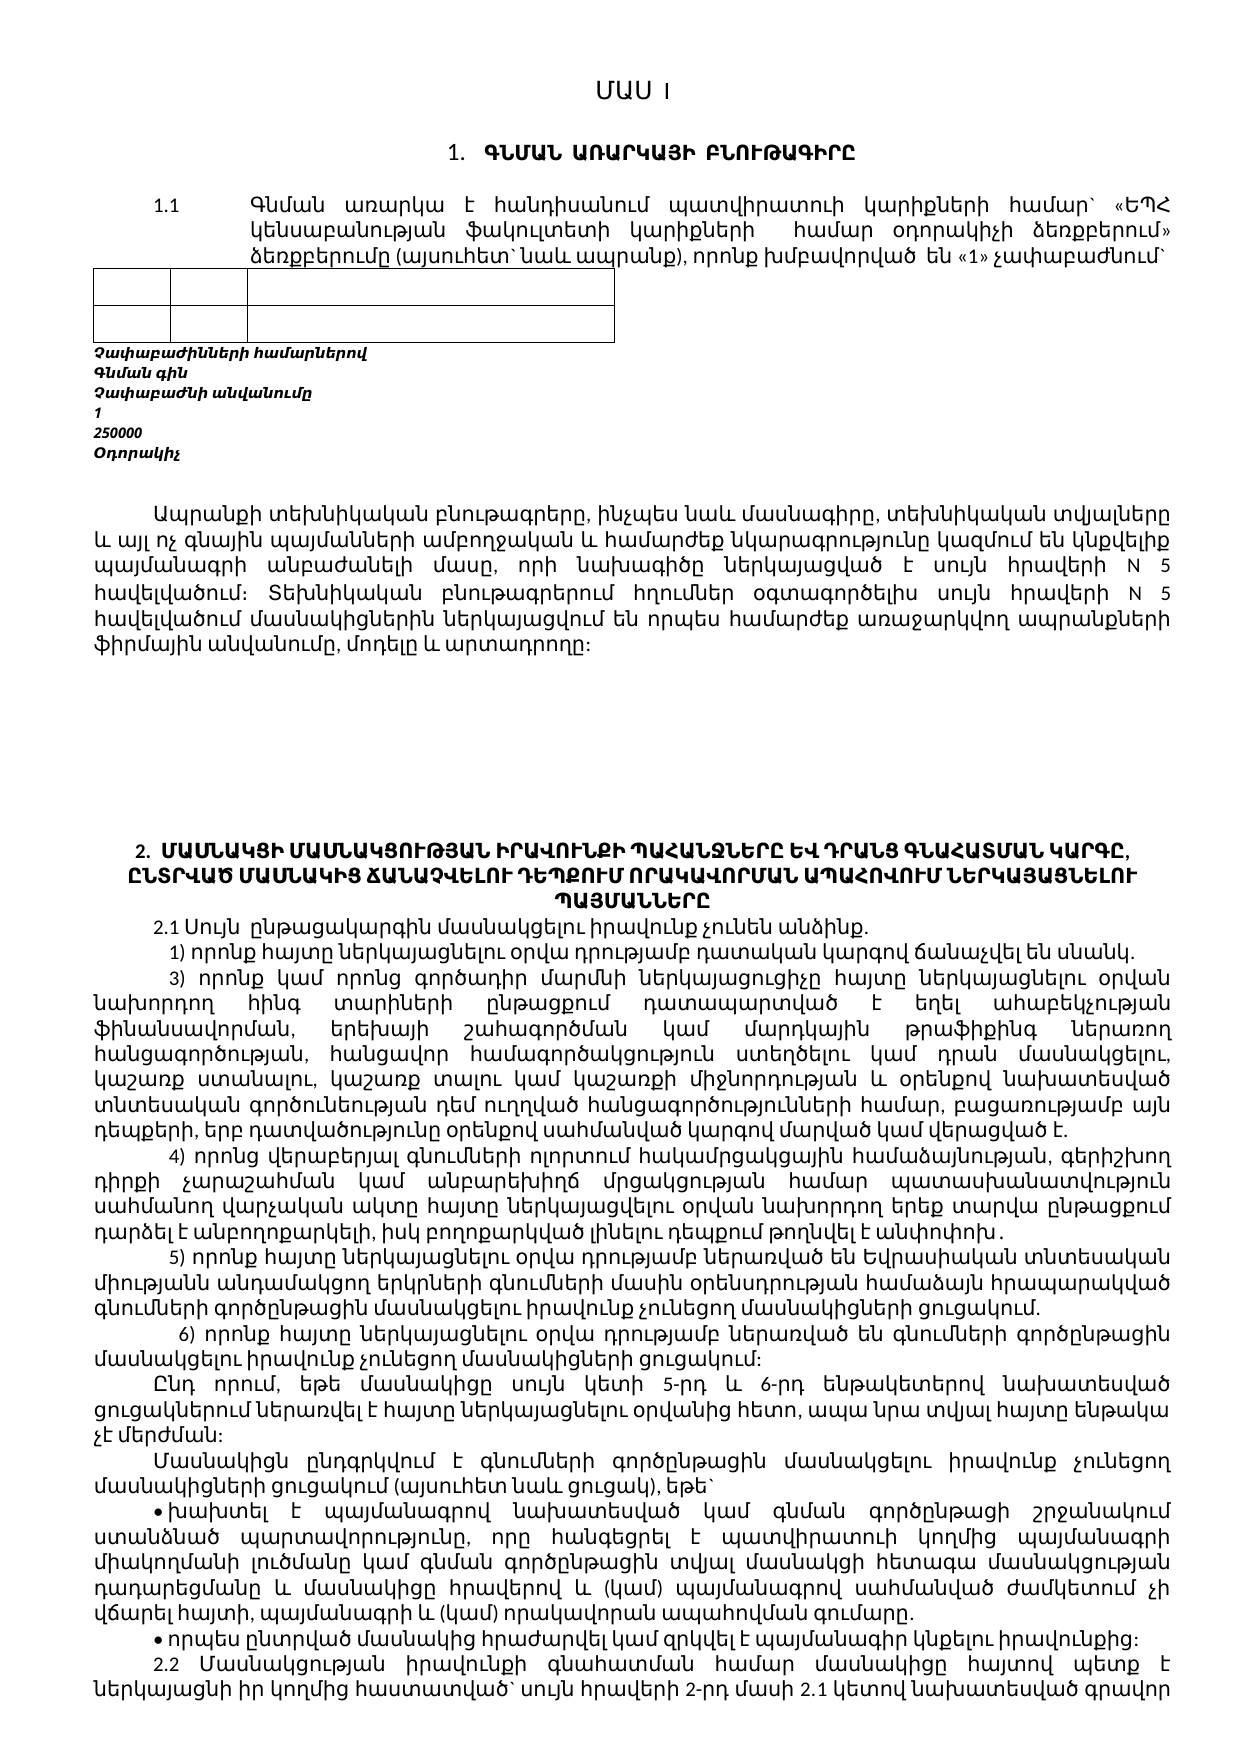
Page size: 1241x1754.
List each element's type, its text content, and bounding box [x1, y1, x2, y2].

text • խախտել է պայմանագրով նախատեսված կամ գնման գործընթացի շրջանակում ստանձնած պարտավորությունը, որը հանգեցրել է պատվիրատուի կողմից պայմանագրի միակողմանի լուծմանը կամ գնման գործընթացին տվյալ մասնակցի հետագա մասնակցության դադարեցմանը և մասնակիցը հրավերով և (կամ) պայմանագրով սահմանված ժամկետում չի վճարել հայտի, պայմանագրի և (կամ) որակավորան ապահովման գումարը. [94, 1499, 1171, 1626]
text 2. ՄԱՍՆԱԿՑԻ ՄԱՍՆԱԿՑՈՒԹՅԱՆ ԻՐԱՎՈՒՆՔԻ ՊԱՀԱՆՋՆԵՐԸ ԵՎ ԴՐԱՆՑ ԳՆԱՀԱՏՄԱՆ ԿԱՐԳԸ, ԸՆՏՐՎԱԾ ՄԱՍՆԱԿԻՑ ՃԱՆԱՉՎԵԼՈՒ ԴԵՊՔՈՒՄ ՈՐԱԿԱՎՈՐՄԱՆ ԱՊԱՀՈՎՈՒՄ ՆԵՐԿԱՅԱՑՆԵԼՈՒ ՊԱՅՄԱՆՆԵՐԸ [94, 838, 1171, 914]
text 5) որոնք հայտը ներկայացնելու օրվա դրությամբ ներառված են Եվրասիական տնտեսական միությանն անդամակցող երկրների գնումների մասին օրենսդրության համաձայն հրապարակված գնումների գործընթացին մասնակցելու իրավունք չունեցող մասնակիցների ցուցակում. [94, 1244, 1171, 1321]
text ՄԱՍ I [94, 75, 1171, 106]
text 6) որոնք հայտը ներկայացնելու օրվա դրությամբ ներառված են գնումների գործընթացին մասնակցելու իրավունք չունեցող մասնակիցների ցուցակում: [94, 1321, 1171, 1372]
text Ընդ որում, եթե մասնակիցը սույն կետի 5-րդ և 6-րդ ենթակետերով նախատեսված ցուցակներում ներառվել է հայտը ներկայացնելու օրվանից հետո, ապա նրա տվյալ հայտը ենթակա չէ մերժման: [94, 1372, 1171, 1448]
text Մասնակիցն ընդգրկվում է գնումների գործընթացին մասնակցելու իրավունք չունեցող մասնակիցների ցուցակում (այսուհետ նաև ցուցակ), եթե` [94, 1448, 1171, 1499]
text 1) որոնք հայտը ներկայացնելու օրվա դրությամբ դատական կարգով ճանաչվել են սնանկ. [94, 939, 1171, 965]
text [94, 1651, 1171, 1702]
text 3) որոնք կամ որոնց գործադիր մարմնի ներկայացուցիչը հայտը ներկայացնելու օրվան նախորդող հինգ տարիների ընթացքում դատապարտված է եղել ահաբեկչության ֆինանսավորման, երեխայի շահագործման կամ մարդկային թրաֆիքինգ ներառող հանցագործության, հանցավոր համագործակցություն ստեղծելու կամ դրան մասնակցելու, կաշառք ստանալու, կաշառք տալու կամ կաշառքի միջնորդության և օրենքով նախատեսված տնտեսական գործունեության դեմ ուղղված հանցագործությունների համար, բացառությամբ այն դեպքերի, երբ դատվածությունը օրենքով սահմանված կարգով մարված կամ վերացված է. [94, 965, 1171, 1143]
text 4) որոնց վերաբերյալ գնումների ոլորտում հակամրցակցային համաձայնության, գերիշխող դիրքի չարաշահման կամ անբարեխիղճ մրցակցության համար պատասխանատվություն սահմանող վարչական ակտը հայտը ներկայացվելու օրվան նախորդող երեք տարվա ընթացքում դարձել է անբողոքարկելի, իսկ բողոքարկված լինելու դեպքում թողնվել է անփոփոխ․ [94, 1143, 1171, 1244]
text 2.1 Սույն ընթացակարգին մասնակցելու իրավունք չունեն անձինք. [94, 914, 1171, 939]
list ԳՆՄԱՆ ԱՌԱՐԿԱՅԻ ԲՆՈՒԹԱԳԻՐԸ [131, 136, 1171, 167]
text • որպես ընտրված մասնակից հրաժարվել կամ զրկվել է պայմանագիր կնքելու իրավունքից: [94, 1626, 1171, 1651]
subtitle Գնման առարկա է հանդիսանում պատվիրատուի կարիքների համար` «ԵՊՀ կենսաբանության ֆակուլտետի կարիքների համար օդորակիչի ձեռքբերում» ձեռքբերումը (այսուհետ` նաև ապրանք), որոնք խմբավորված են «1» չափաբաժնում` [153, 192, 1171, 268]
text Ապրանքի տեխնիկական բնութագրերը, ինչպես նաև մասնագիրը, տեխնիկական տվյալները և այլ ոչ գնային պայմանների ամբողջական և համարժեք նկարագրությունը կազմում են կնքվելիք պայմանագրի անբաժանելի մասը, որի նախագիծը ներկայացված է սույն հրավերի N 5 հավելվածում։ Տեխնիկական բնութագրերում հղումներ օգտագործելիս սույն հրավերի N 5 հավելվածում մասնակիցներին ներկայացվում են որպես համարժեք առաջարկվող ապրանքների ֆիրմային անվանումը, մոդելը և արտադրողը: [94, 501, 1171, 657]
